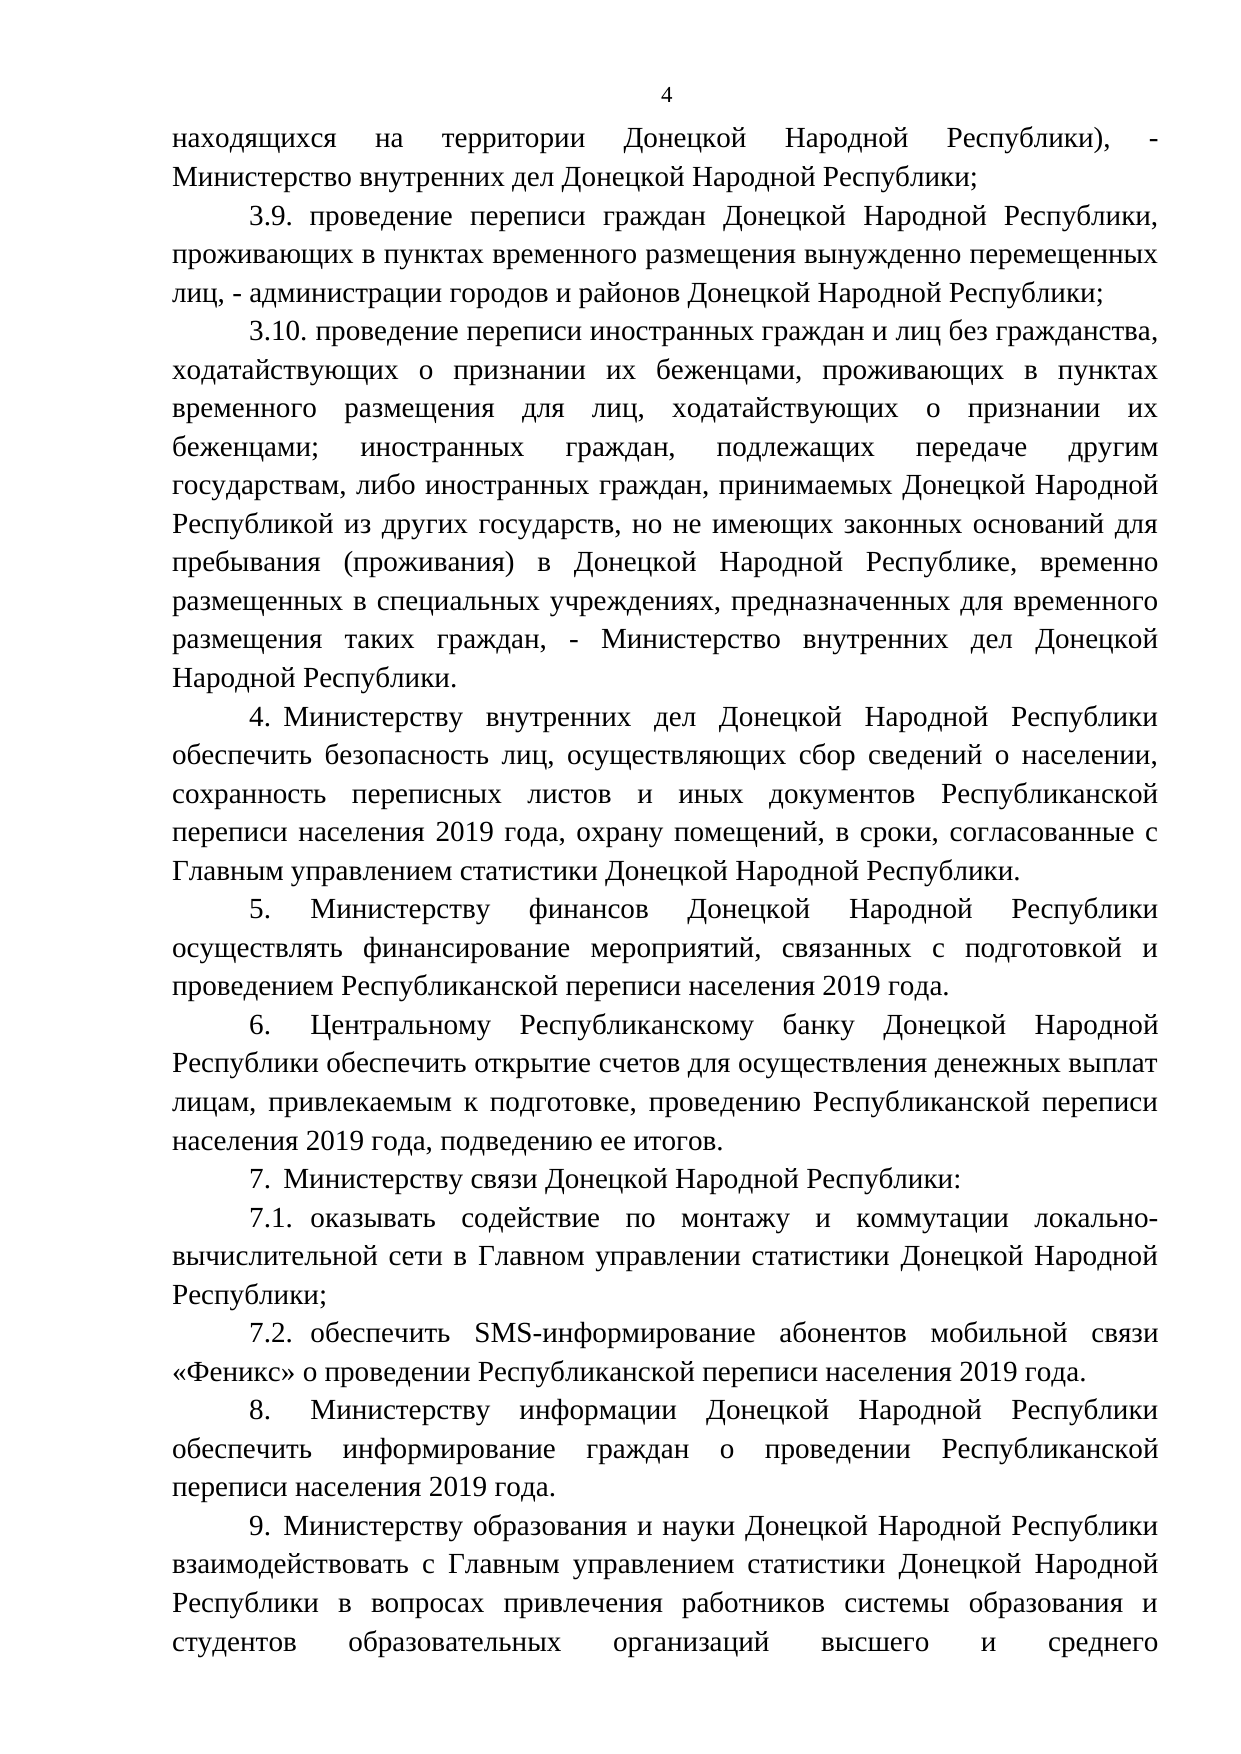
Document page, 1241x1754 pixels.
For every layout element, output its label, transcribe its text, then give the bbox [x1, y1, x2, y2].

list Министерству информации Донецкой Народной Республики обеспечить информирование граждан о проведении Республиканской переписи населения 2019 года. [172, 1392, 1159, 1503]
list Министерству связи Донецкой Народной Республики: [172, 1161, 1159, 1195]
list Центральному Республиканскому банку Донецкой Народной Республики обеспечить открытие счетов для осуществления денежных выплат лицам, привлекаемым к подготовке, проведению Республиканской переписи населения 2019 года, подведению ее итогов. [172, 1007, 1159, 1156]
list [172, 1508, 1159, 1657]
list проведение переписи граждан Донецкой Народной Республики, проживающих в пунктах временного размещения вынужденно перемещенных лиц, - администрации городов и районов Донецкой Народной Республики; [172, 198, 1159, 308]
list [172, 121, 1159, 193]
list Министерству внутренних дел Донецкой Народной Республики обеспечить безопасность лиц, осуществляющих сбор сведений о населении, сохранность переписных листов и иных документов Республиканской переписи населения 2019 года, охрану помещений, в сроки, согласованные с Главным управлением статистики Донецкой Народной Республики. [172, 699, 1159, 886]
list обеспечить SMS-информирование абонентов мобильной связи «Феникс» о проведении Республиканской переписи населения 2019 года. [172, 1315, 1159, 1387]
list Министерству финансов Донецкой Народной Республики осуществлять финансирование мероприятий, связанных с подготовкой и проведением Республиканской переписи населения 2019 года. [172, 891, 1159, 1002]
list проведение переписи иностранных граждан и лиц без гражданства, ходатайствующих о признании их беженцами, проживающих в пунктах временного размещения для лиц, ходатайствующих о признании их беженцами; иностранных граждан, подлежащих передаче другим государствам, либо иностранных граждан, принимаемых Донецкой Народной Республикой из других государств, но не имеющих законных оснований для пребывания (проживания) в Донецкой Народной Республике, временно размещенных в специальных учреждениях, предназначенных для временного размещения таких граждан, - Министерство внутренних дел Донецкой Народной Республики. [172, 313, 1159, 694]
list оказывать содействие по монтажу и коммутации локально-вычислительной сети в Главном управлении статистики Донецкой Народной Республики; [172, 1200, 1159, 1310]
